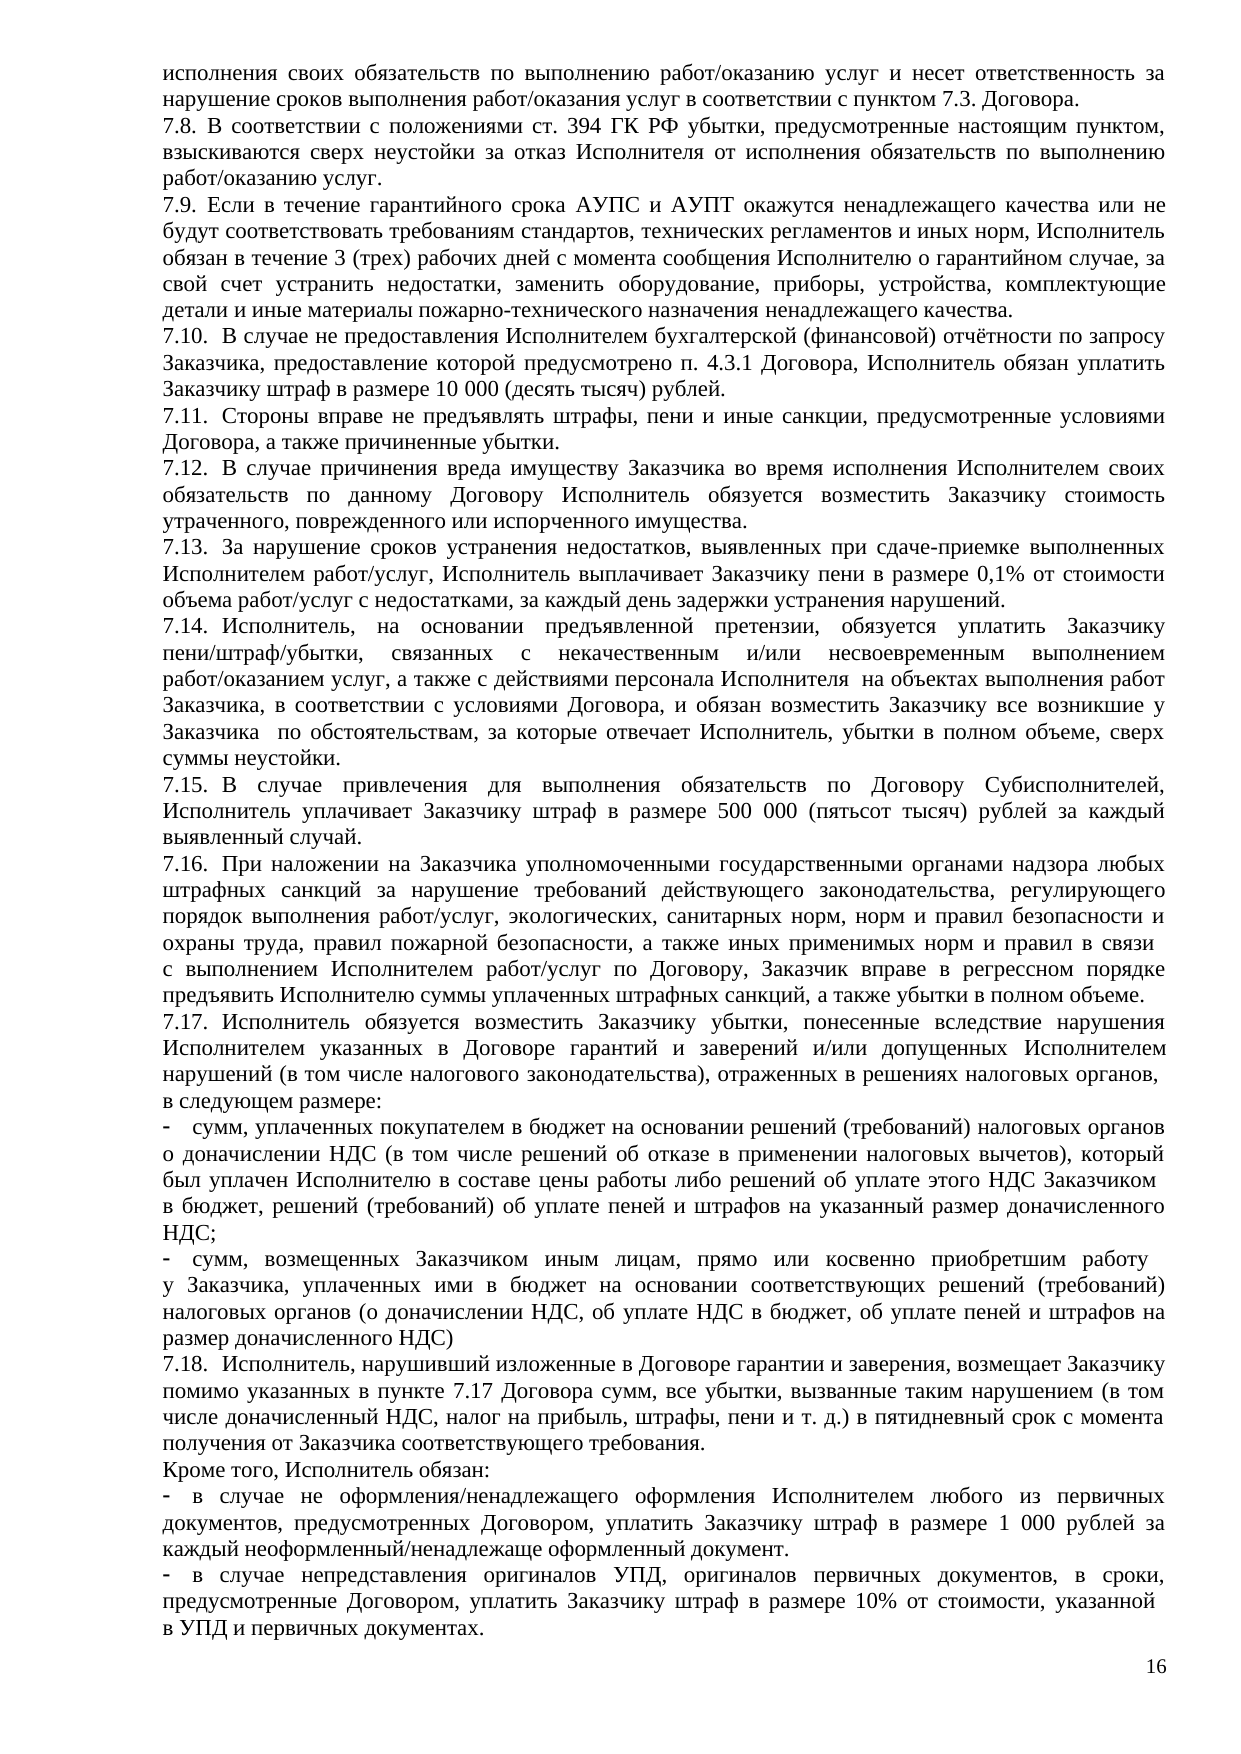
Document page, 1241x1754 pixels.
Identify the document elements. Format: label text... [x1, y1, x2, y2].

list сумм, возмещенных Заказчиком иным лицам, прямо или косвенно приобретшим работу у Заказчика, уплаченных ими в бюджет на основании соответствующих решений (требований) налоговых органов (о доначислении НДС, об уплате НДС в бюджет, об уплате пеней и штрафов на размер доначисленного НДС) [162, 1245, 1167, 1350]
list В случае привлечения для выполнения обязательств по Договору Субисполнителей, Исполнитель уплачивает Заказчику штраф в размере 500 000 (пятьсот тысяч) рублей за каждый выявленный случай. [162, 771, 1167, 850]
list При наложении на Заказчика уполномоченными государственными органами надзора любых штрафных санкций за нарушение требований действующего законодательства, регулирующего порядок выполнения работ/услуг, экологических, санитарных норм, норм и правил безопасности и охраны труда, правил пожарной безопасности, а также иных применимых норм и правил в связи с выполнением Исполнителем работ/услуг по Договору, Заказчик вправе в регрессном порядке предъявить Исполнителю суммы уплаченных штрафных санкций, а также убытки в полном объеме. [162, 850, 1167, 1008]
list Стороны вправе не предъявлять штрафы, пени и иные санкции, предусмотренные условиями Договора, а также причиненные убытки. [162, 402, 1167, 454]
list За нарушение сроков устранения недостатков, выявленных при сдаче-приемке выполненных Исполнителем работ/услуг, Исполнитель выплачивает Заказчику пени в размере 0,1% от стоимости объема работ/услуг с недостатками, за каждый день задержки устранения нарушений. [162, 533, 1167, 612]
text Кроме того, Исполнитель обязан: [162, 1456, 1167, 1482]
list в случае непредставления оригиналов УПД, оригиналов первичных документов, в сроки, предусмотренные Договором, уплатить Заказчику штраф в размере 10% от стоимости, указанной в УПД и первичных документах. [162, 1561, 1167, 1640]
list сумм, уплаченных покупателем в бюджет на основании решений (требований) налоговых органов о доначислении НДС (в том числе решений об отказе в применении налоговых вычетов), который был уплачен Исполнителю в составе цены работы либо решений об уплате этого НДС Заказчиком в бюджет, решений (требований) об уплате пеней и штрафов на указанный размер доначисленного НДС; [162, 1113, 1167, 1245]
list В случае причинения вреда имуществу Заказчика во время исполнения Исполнителем своих обязательств по данному Договору Исполнитель обязуется возместить Заказчику стоимость утраченного, поврежденного или испорченного имущества. [162, 454, 1167, 533]
list в случае не оформления/ненадлежащего оформления Исполнителем любого из первичных документов, предусмотренных Договором, уплатить Заказчику штраф в размере 1 000 рублей за каждый неоформленный/ненадлежаще оформленный документ. [162, 1482, 1167, 1561]
list В соответствии с положениями ст. 394 ГК РФ убытки, предусмотренные настоящим пунктом, взыскиваются сверх неустойки за отказ Исполнителя от исполнения обязательств по выполнению работ/оказанию услуг. [162, 112, 1167, 191]
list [162, 59, 1167, 112]
list Если в течение гарантийного срока АУПС и АУПТ окажутся ненадлежащего качества или не будут соответствовать требованиям стандартов, технических регламентов и иных норм, Исполнитель обязан в течение 3 (трех) рабочих дней с момента сообщения Исполнителю о гарантийном случае, за свой счет устранить недостатки, заменить оборудование, приборы, устройства, комплектующие детали и иные материалы пожарно-технического назначения ненадлежащего качества. [162, 191, 1167, 323]
list В случае не предоставления Исполнителем бухгалтерской (финансовой) отчётности по запросу Заказчика, предоставление которой предусмотрено п. 4.3.1 Договора, Исполнитель обязан уплатить Заказчику штраф в размере 10 000 (десять тысяч) рублей. [162, 323, 1167, 402]
list Исполнитель, на основании предъявленной претензии, обязуется уплатить Заказчику пени/штраф/убытки, связанных с некачественным и/или несвоевременным выполнением работ/оказанием услуг, а также с действиями персонала Исполнителя на объектах выполнения работ Заказчика, в соответствии с условиями Договора, и обязан возместить Заказчику все возникшие у Заказчика по обстоятельствам, за которые отвечает Исполнитель, убытки в полном объеме, сверх суммы неустойки. [162, 612, 1167, 771]
list Исполнитель обязуется возместить Заказчику убытки, понесенные вследствие нарушения Исполнителем указанных в Договоре гарантий и заверений и/или допущенных Исполнителем нарушений (в том числе налогового законодательства), отраженных в решениях налоговых органов, в следующем размере: [162, 1008, 1167, 1113]
list Исполнитель, нарушивший изложенные в Договоре гарантии и заверения, возмещает Заказчику помимо указанных в пункте 7.17 Договора сумм, все убытки, вызванные таким нарушением (в том числе доначисленный НДС, налог на прибыль, штрафы, пени и т. д.) в пятидневный срок с момента получения от Заказчика соответствующего требования. [162, 1350, 1167, 1456]
